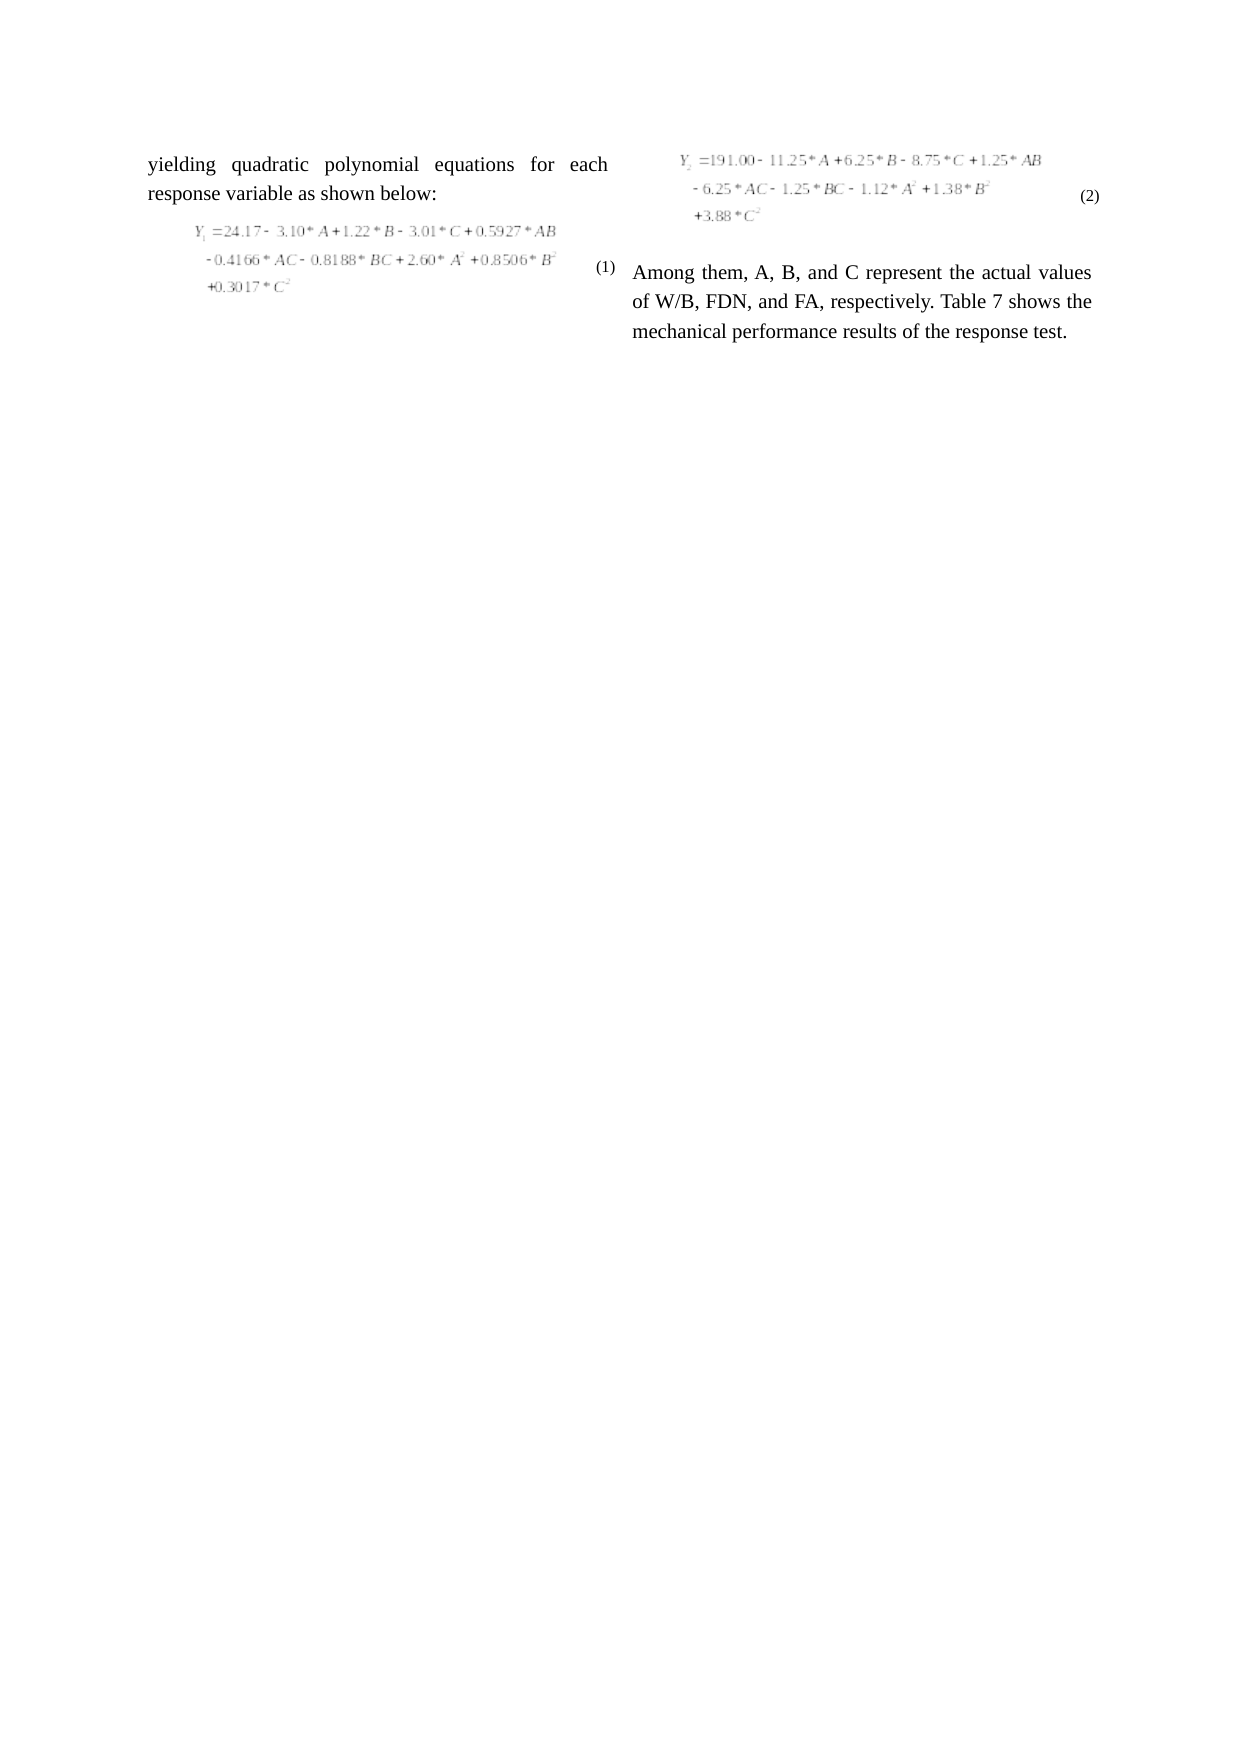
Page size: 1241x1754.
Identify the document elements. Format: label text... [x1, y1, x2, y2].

text (2) [632, 148, 1092, 244]
text Among them, A, B, and C represent the actual values of W/B, FDN, and FA, respectively. Table 7 shows the mechanical performance results of the response test. [632, 256, 1092, 344]
text (1) [148, 218, 608, 315]
